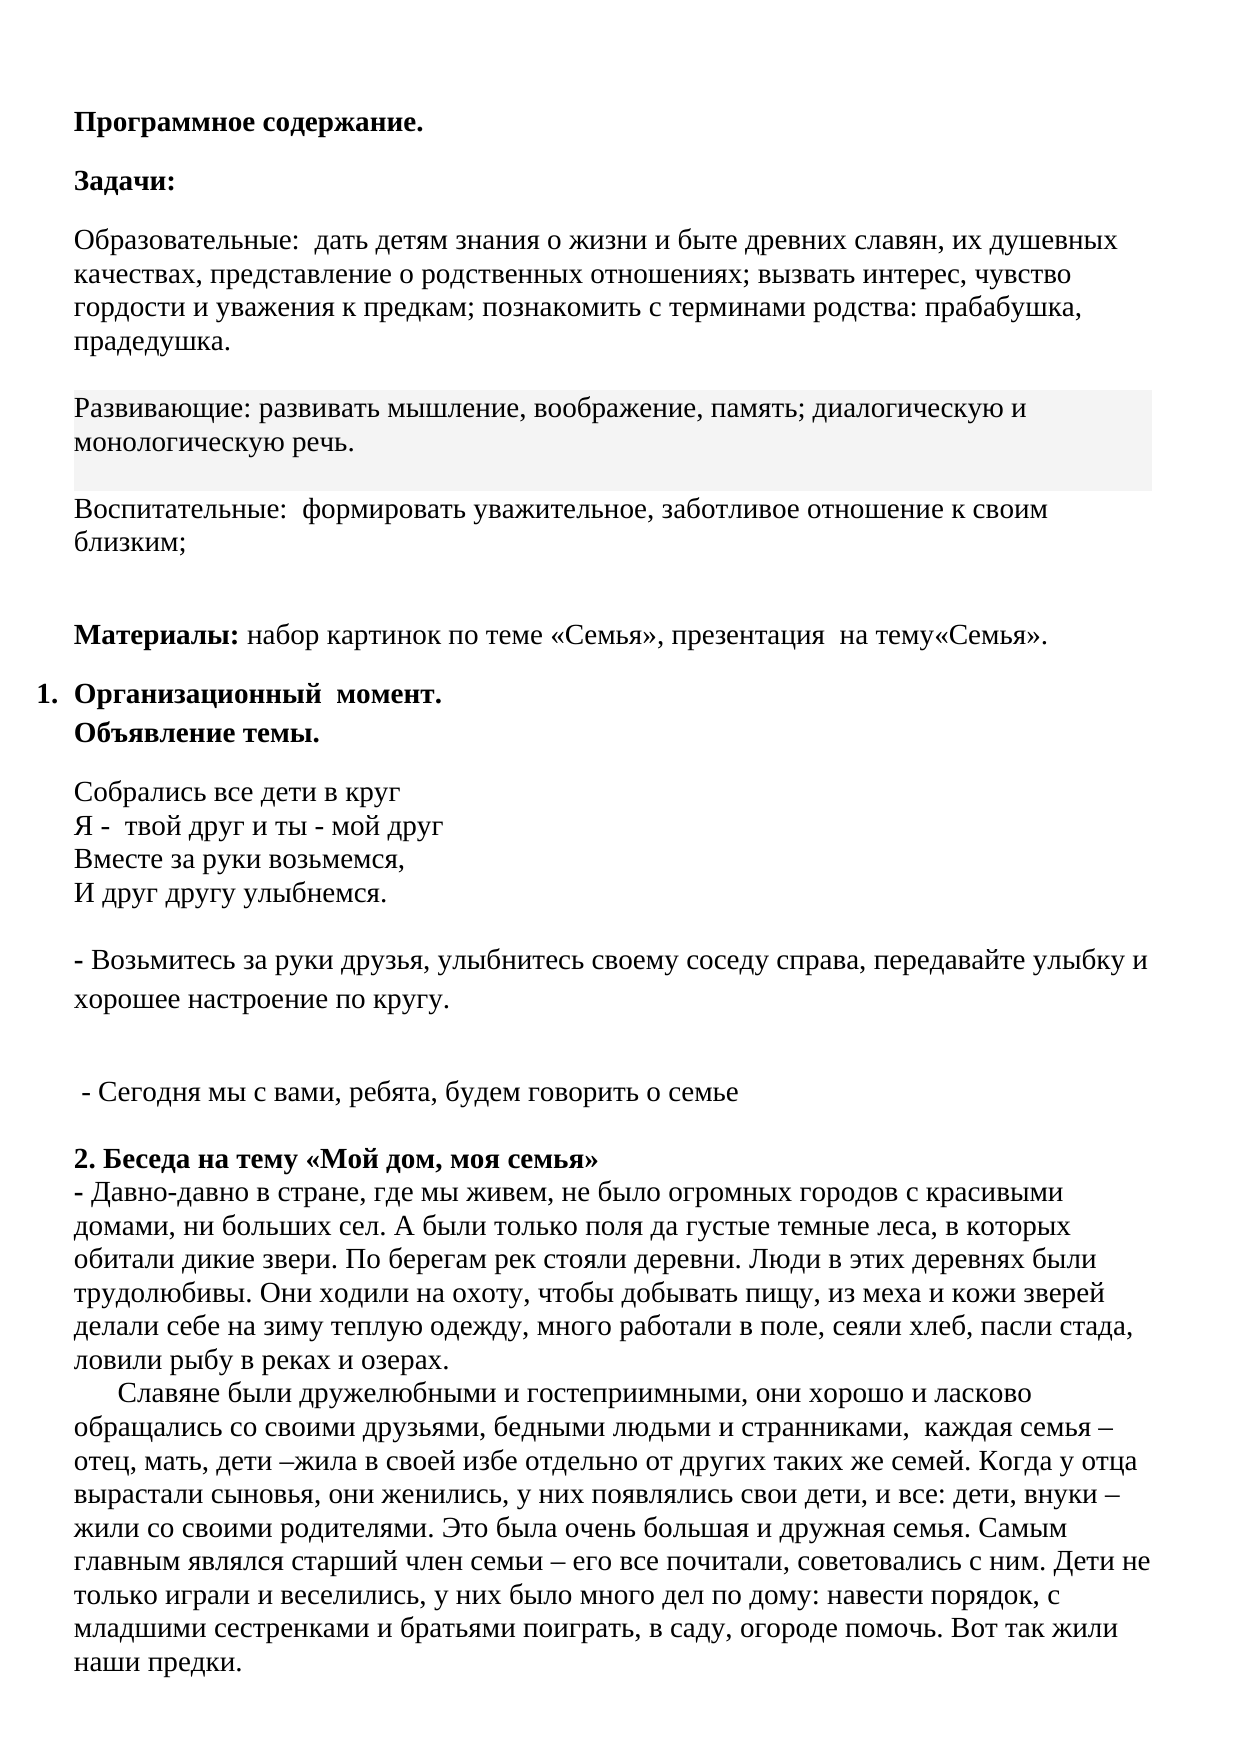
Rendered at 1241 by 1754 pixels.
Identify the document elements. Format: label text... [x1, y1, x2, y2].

text Материалы: набор картинок по теме «Семья», презентация на тему«Семья». [74, 617, 1152, 651]
text Развивающие: развивать мышление, воображение, память; диалогическую и монологическую речь. [74, 390, 1152, 457]
text - Сегодня мы с вами, ребята, будем говорить о семье [74, 1074, 1152, 1107]
text Образовательные: дать детям знания о жизни и быте древних славян, их душевных качествах, представление о родственных отношениях; вызвать интерес, чувство гордости и уважения к предкам; познакомить с терминами родства: прабабушка, прадедушка. [74, 222, 1152, 357]
text Воспитательные: формировать уважительное, заботливое отношение к своим близким; [74, 491, 1152, 558]
text Собрались все дети в круг [74, 774, 1152, 808]
text И друг другу улыбнемся. [74, 875, 1152, 909]
text Я - твой друг и ты - мой друг [74, 808, 1152, 842]
text Программное содержание. [74, 104, 1152, 137]
list Организационный момент. [36, 677, 1152, 710]
text Славяне были дружелюбными и гостеприимными, они хорошо и ласково обращались со своими друзьями, бедными людьми и странниками, каждая семья – отец, мать, дети –жила в своей избе отдельно от других таких же семей. Когда у отца вырастали сыновья, они женились, у них появлялись свои дети, и все: дети, внуки – жили со своими родителями. Это была очень большая и дружная семья. Самым главным являлся старший член семьи – его все почитали, советовались с ним. Дети не только играли и веселились, у них было много дел по дому: навести порядок, с младшими сестренками и братьями поиграть, в саду, огороде помочь. Вот так жили наши предки. [74, 1376, 1152, 1677]
text Вместе за руки возьмемся, [74, 842, 1152, 875]
text - Возьмитесь за руки друзья, улыбнитесь своему соседу справа, передавайте улыбку и хорошее настроение по кругу. [74, 942, 1152, 1014]
text 2. Беседа на тему «Мой дом, моя семья» [74, 1141, 1152, 1174]
text Задачи: [74, 163, 1152, 197]
text - Давно-давно в стране, где мы живем, не было огромных городов с красивыми домами, ни больших сел. А были только поля да густые темные леса, в которых обитали дикие звери. По берегам рек стояли деревни. Люди в этих деревнях были трудолюбивы. Они ходили на охоту, чтобы добывать пищу, из меха и кожи зверей делали себе на зиму теплую одежду, много работали в поле, сеяли хлеб, пасли стада, ловили рыбу в реках и озерах. [74, 1174, 1152, 1376]
list Объявление темы. [74, 715, 1152, 749]
